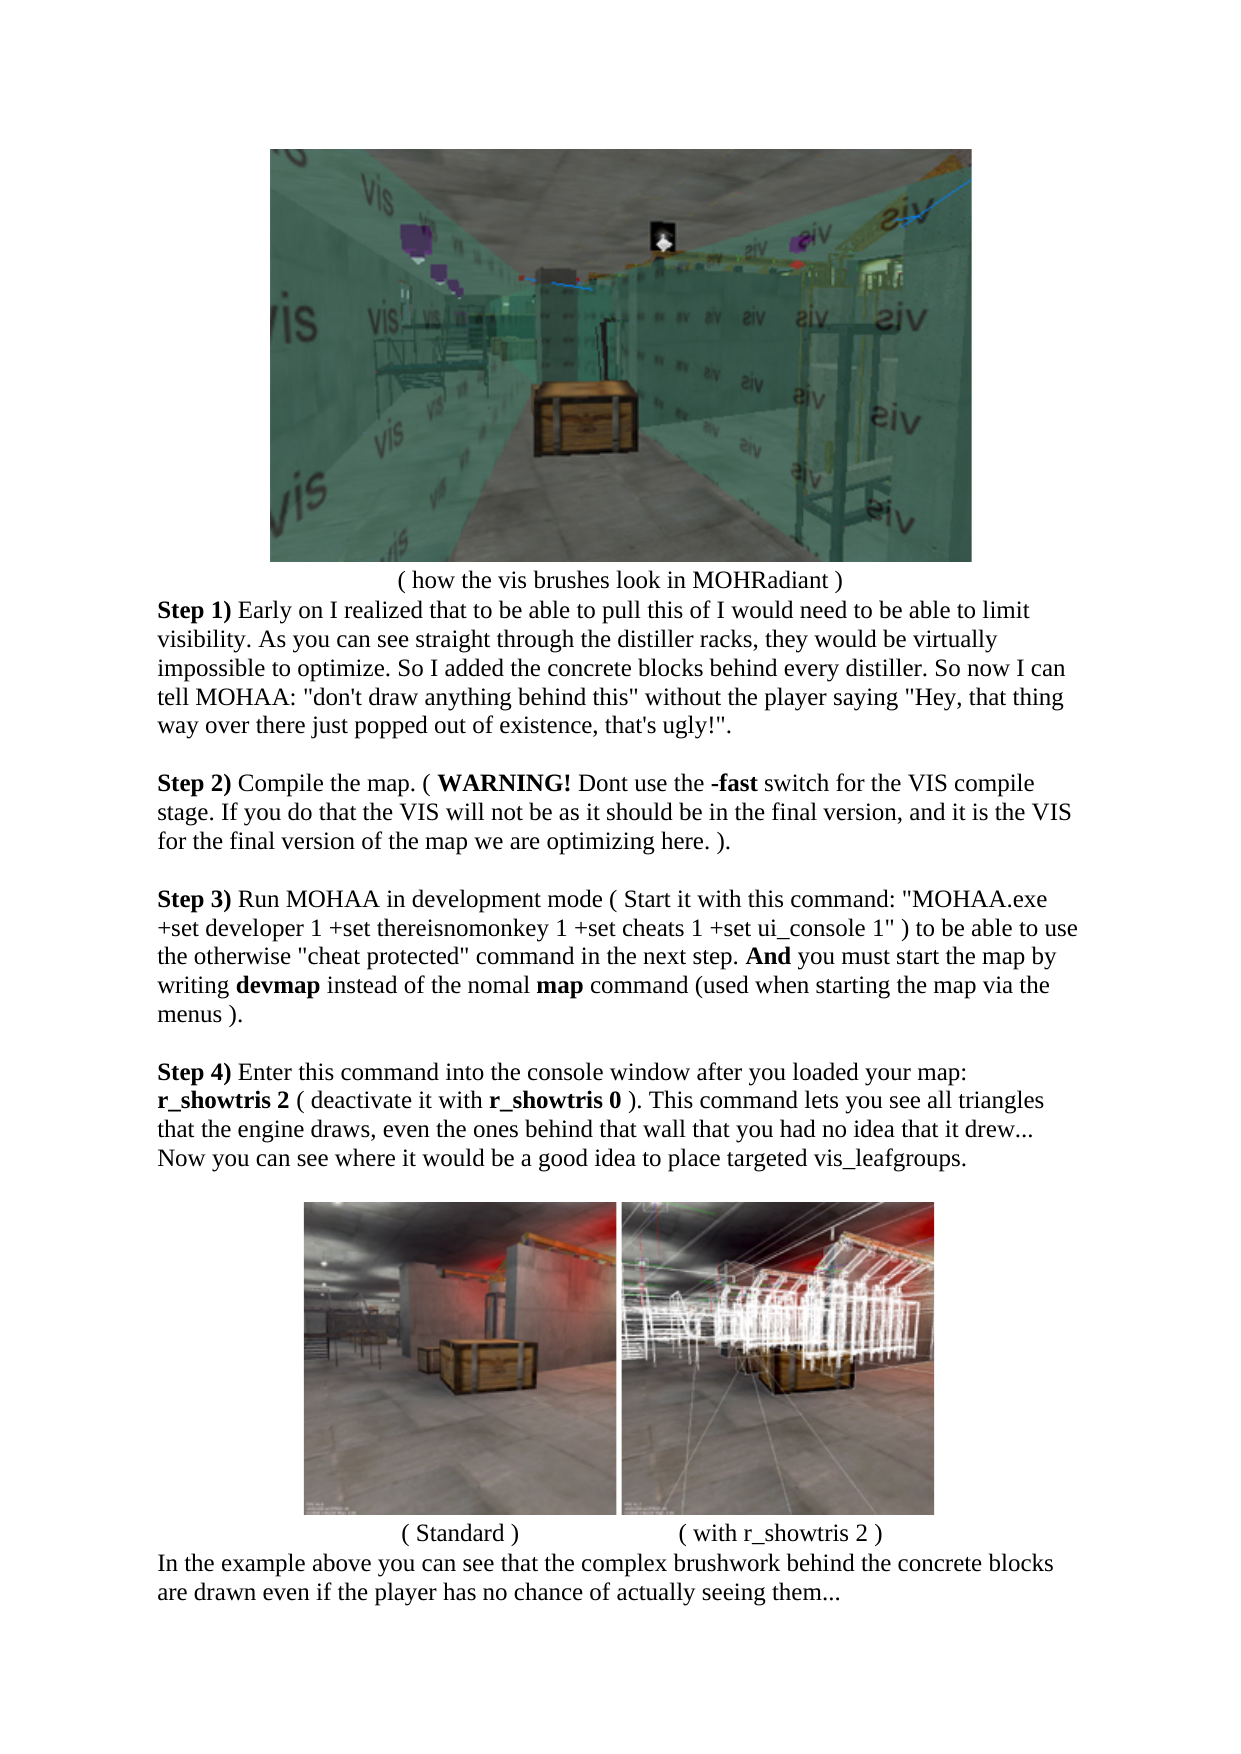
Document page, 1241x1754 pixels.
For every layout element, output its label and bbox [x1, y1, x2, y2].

picture [270, 149, 972, 562]
picture [621, 1202, 935, 1515]
table_header [157, 148, 1083, 1606]
picture [303, 1202, 617, 1515]
